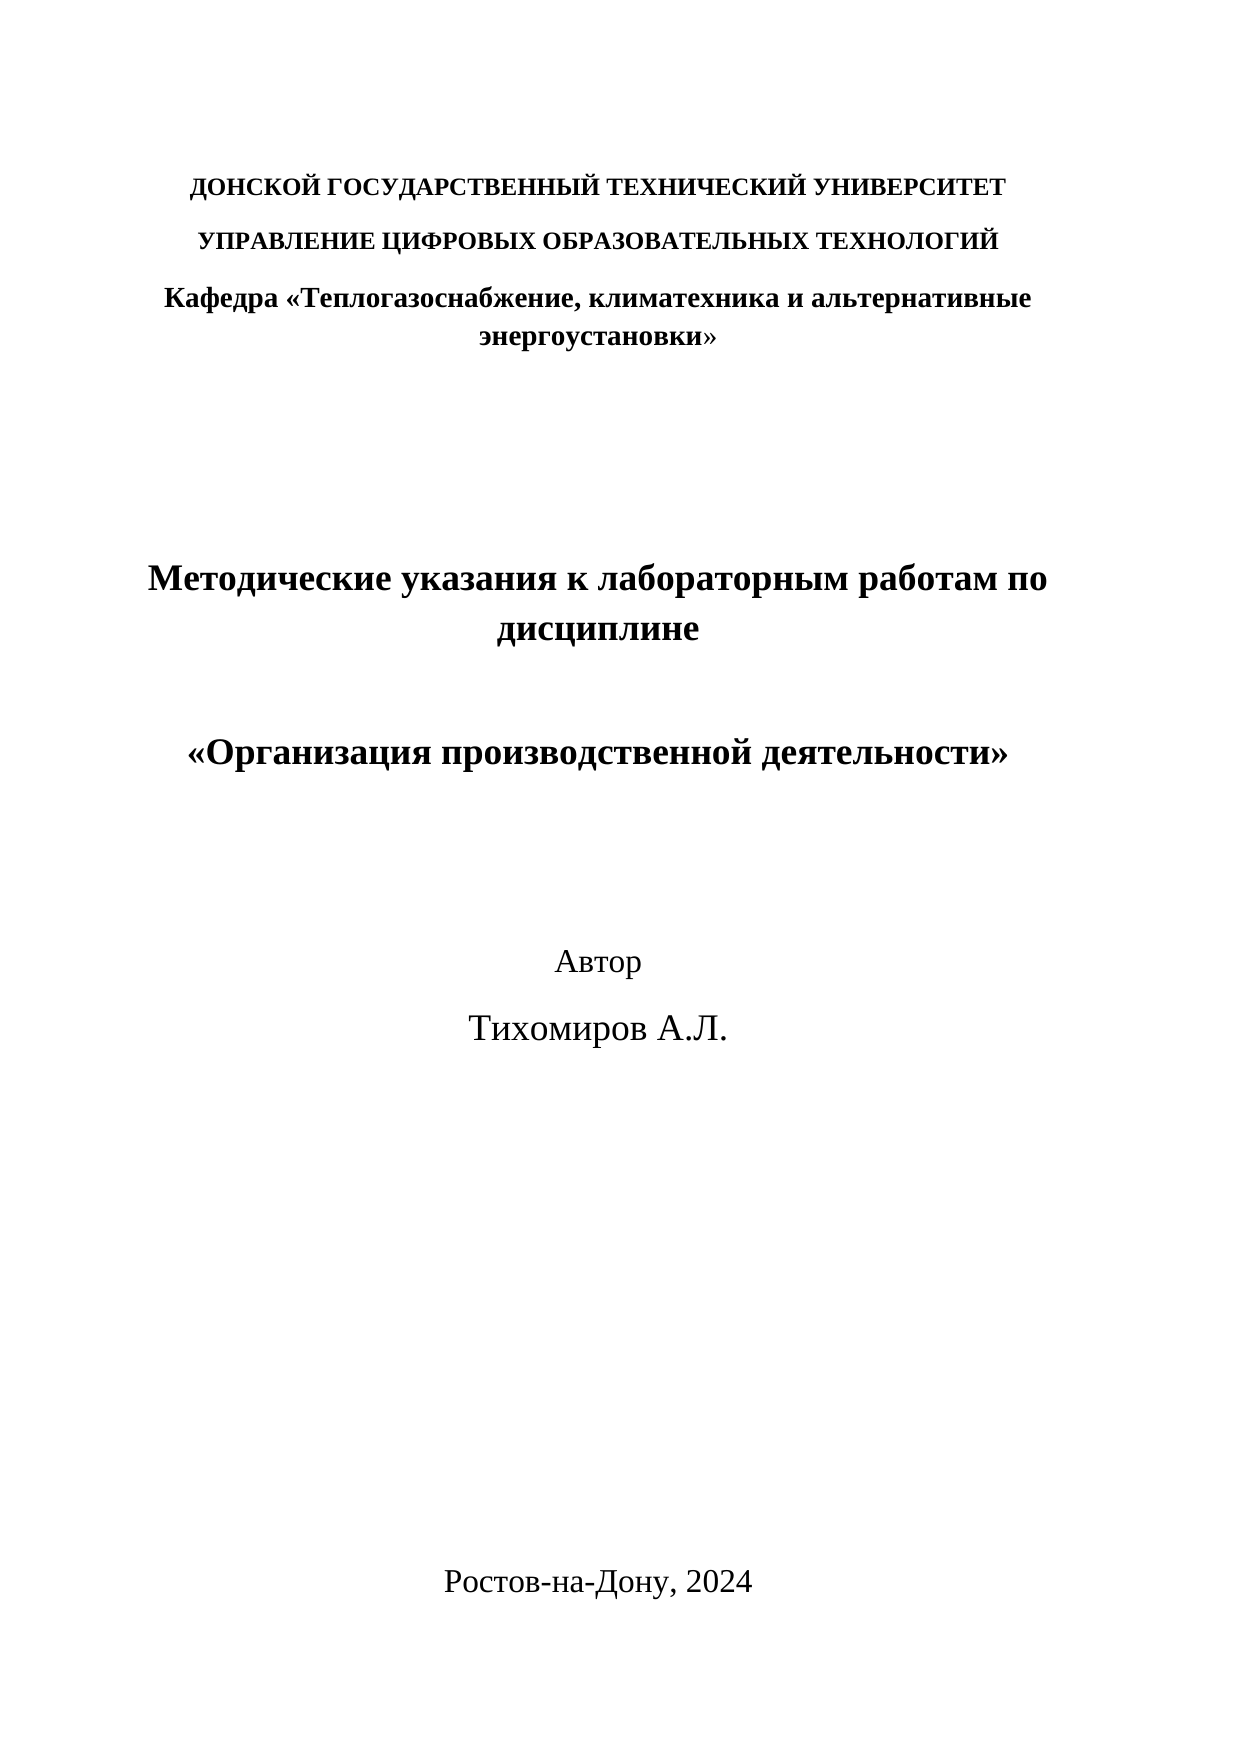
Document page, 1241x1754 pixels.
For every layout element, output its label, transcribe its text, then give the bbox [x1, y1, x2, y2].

text Методические указания к лабораторным работам по дисциплине [44, 556, 1152, 648]
text Автор [44, 941, 1152, 979]
text Тихомиров А.Л. [44, 1006, 1152, 1049]
text УПРАВЛЕНИЕ ЦИФРОВЫХ ОБРАЗОВАТЕЛЬНЫХ ТЕХНОЛОГИЙ [44, 226, 1152, 254]
text ДОНСКОЙ ГОСУДАРСТВЕННЫЙ ТЕХНИЧЕСКИЙ УНИВЕРСИТЕТ [44, 172, 1152, 201]
text Ростов-на-Дону, 2024 [44, 1561, 1152, 1599]
text «Организация производственной деятельности» [44, 729, 1152, 773]
text Кафедра «Теплогазоснабжение, климатехника и альтернативные энергоустановки» [44, 280, 1152, 352]
